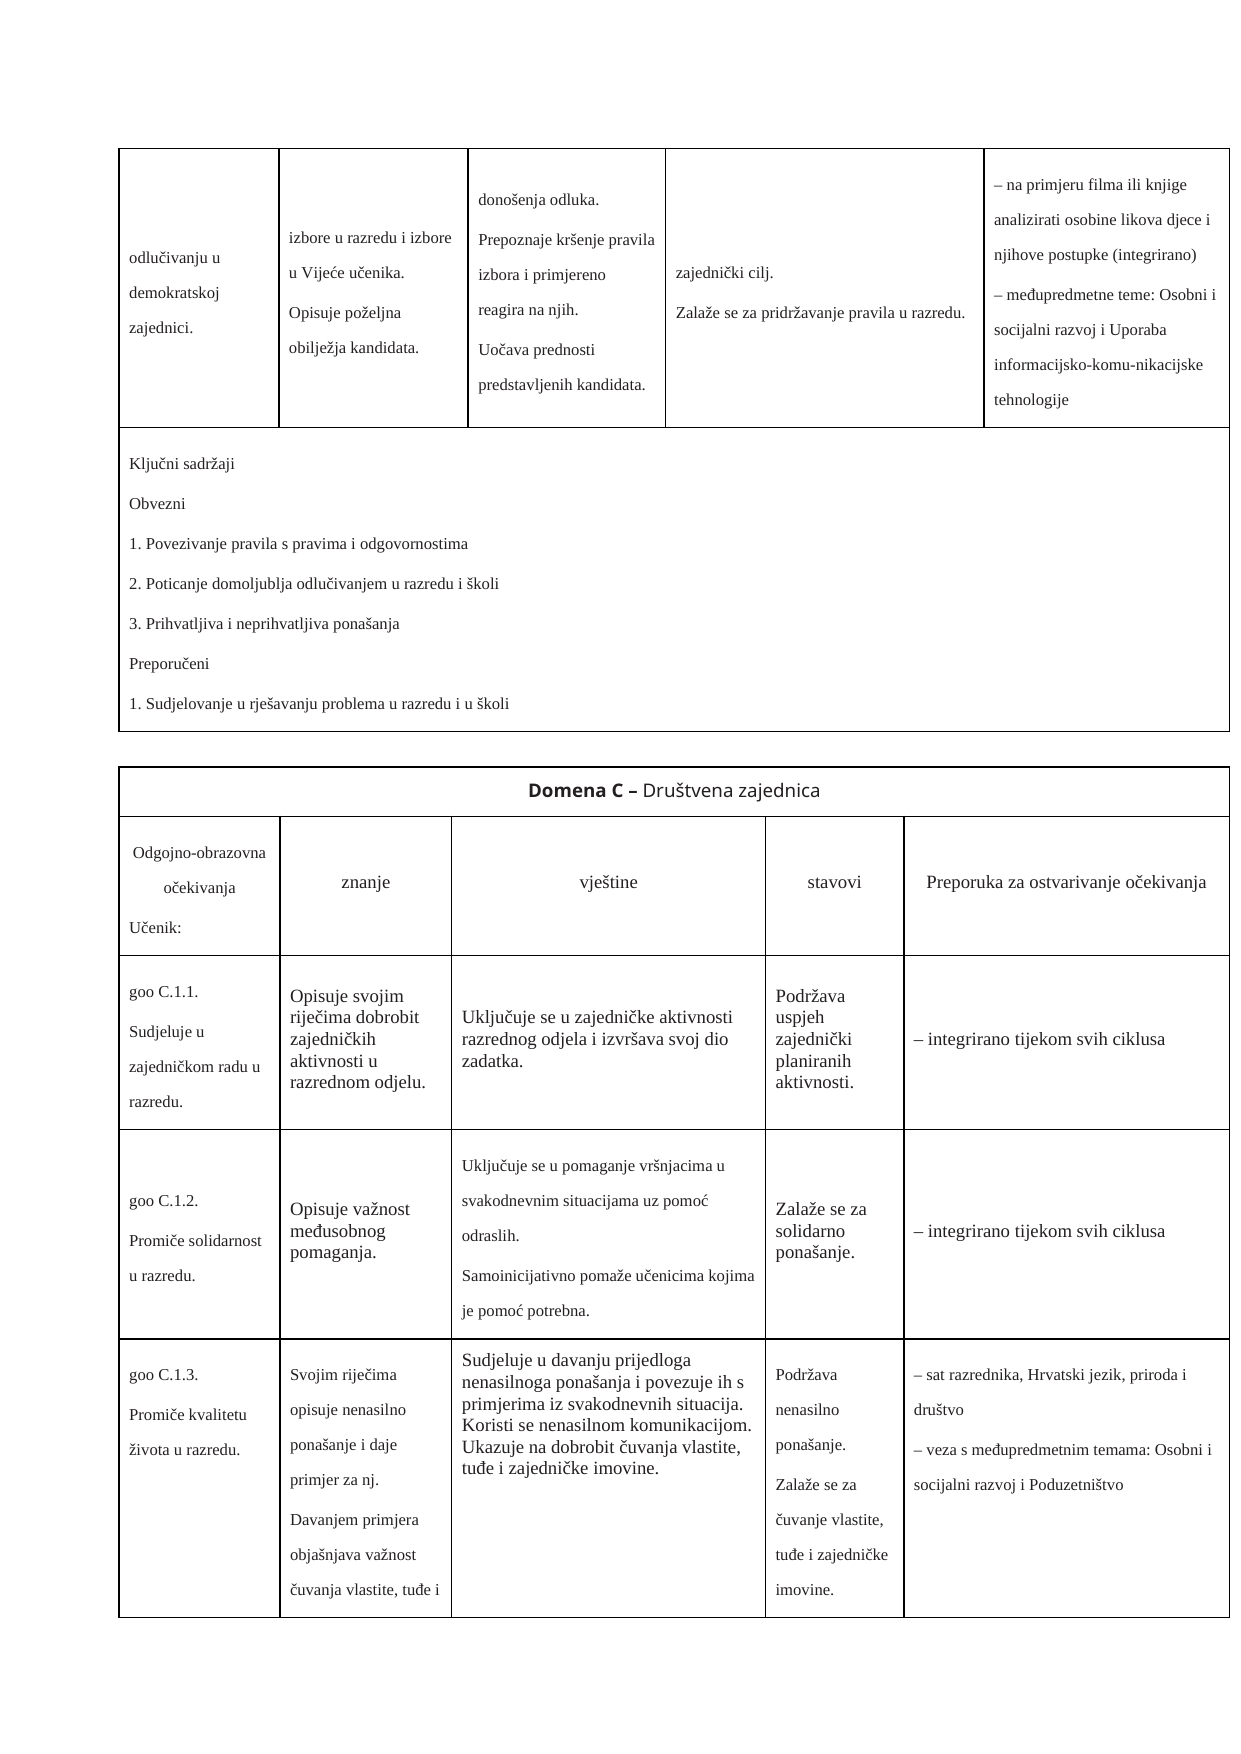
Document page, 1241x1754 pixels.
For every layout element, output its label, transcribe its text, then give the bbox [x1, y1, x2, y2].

table_cell goo C.1.2. Promiče solidarnost u razredu. [120, 1130, 279, 1338]
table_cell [905, 1340, 1229, 1617]
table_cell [766, 1340, 903, 1617]
table_cell Zalaže se za solidarno ponašanje. [766, 1130, 903, 1338]
table_cell Ključni sadržaji Obvezni 1. Povezivanje pravila s pravima i odgovornostima 2. Poticanje domoljublja odlučivanjem u razredu i školi 3. Prihvatljiva i neprihvatljiva ponašanja Preporučeni 1. Sudjelovanje u rješavanju problema u razredu i u školi [120, 428, 1229, 731]
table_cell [666, 149, 983, 427]
table_cell Opisuje važnost međusobnog pomaganja. [281, 1130, 451, 1338]
table_cell Uključuje se u pomaganje vršnjacima u svakodnevnim situacijama uz pomoć odraslih. Samoinicijativno pomaže učenicima kojima je pomoć potrebna. [452, 1130, 765, 1338]
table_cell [120, 149, 278, 427]
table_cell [985, 149, 1229, 427]
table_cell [469, 149, 665, 427]
table_cell stavovi [766, 817, 903, 955]
table_cell Opisuje svojim riječima dobrobit zajedničkih aktivnosti u razrednom odjelu. [281, 956, 451, 1129]
table_cell goo C.1.1. Sudjeluje u zajedničkom radu u razredu. [120, 956, 279, 1129]
table_cell znanje [281, 817, 451, 955]
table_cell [452, 1340, 765, 1617]
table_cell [280, 149, 467, 427]
table_header Domena C – Društvena zajednica [120, 768, 1229, 816]
table_cell Preporuka za ostvarivanje očekivanja [905, 817, 1229, 955]
table_cell Odgojno-obrazovna očekivanja Učenik: [120, 817, 279, 955]
table_cell – integrirano tijekom svih ciklusa [905, 956, 1229, 1129]
table_cell vještine [452, 817, 765, 955]
table_cell Podržava uspjeh zajednički planiranih aktivnosti. [766, 956, 903, 1129]
table_cell Uključuje se u zajedničke aktivnosti razrednog odjela i izvršava svoj dio zadatka. [452, 956, 765, 1129]
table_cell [120, 1340, 279, 1617]
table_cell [281, 1340, 451, 1617]
table_cell – integrirano tijekom svih ciklusa [905, 1130, 1229, 1338]
